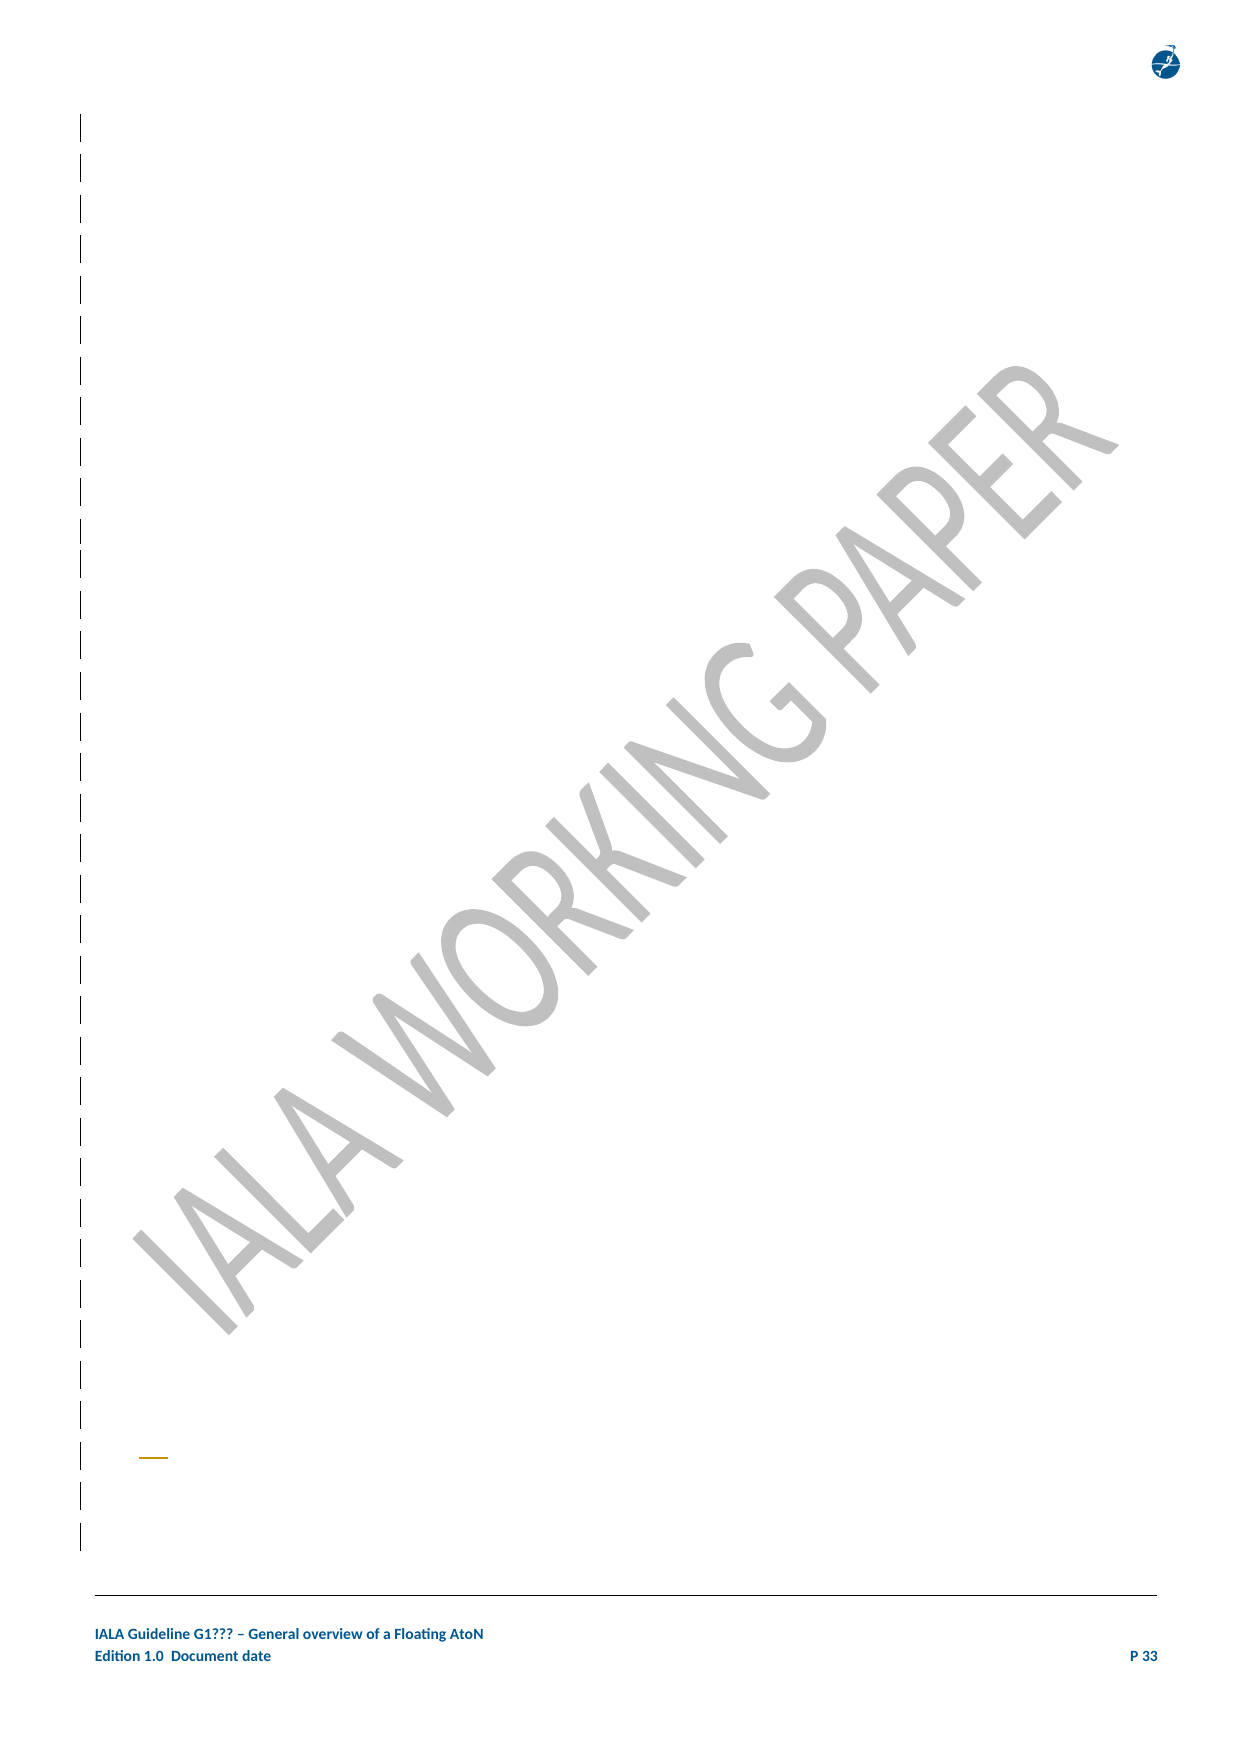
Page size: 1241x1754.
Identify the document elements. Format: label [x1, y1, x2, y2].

picture [1120, 0, 1239, 114]
